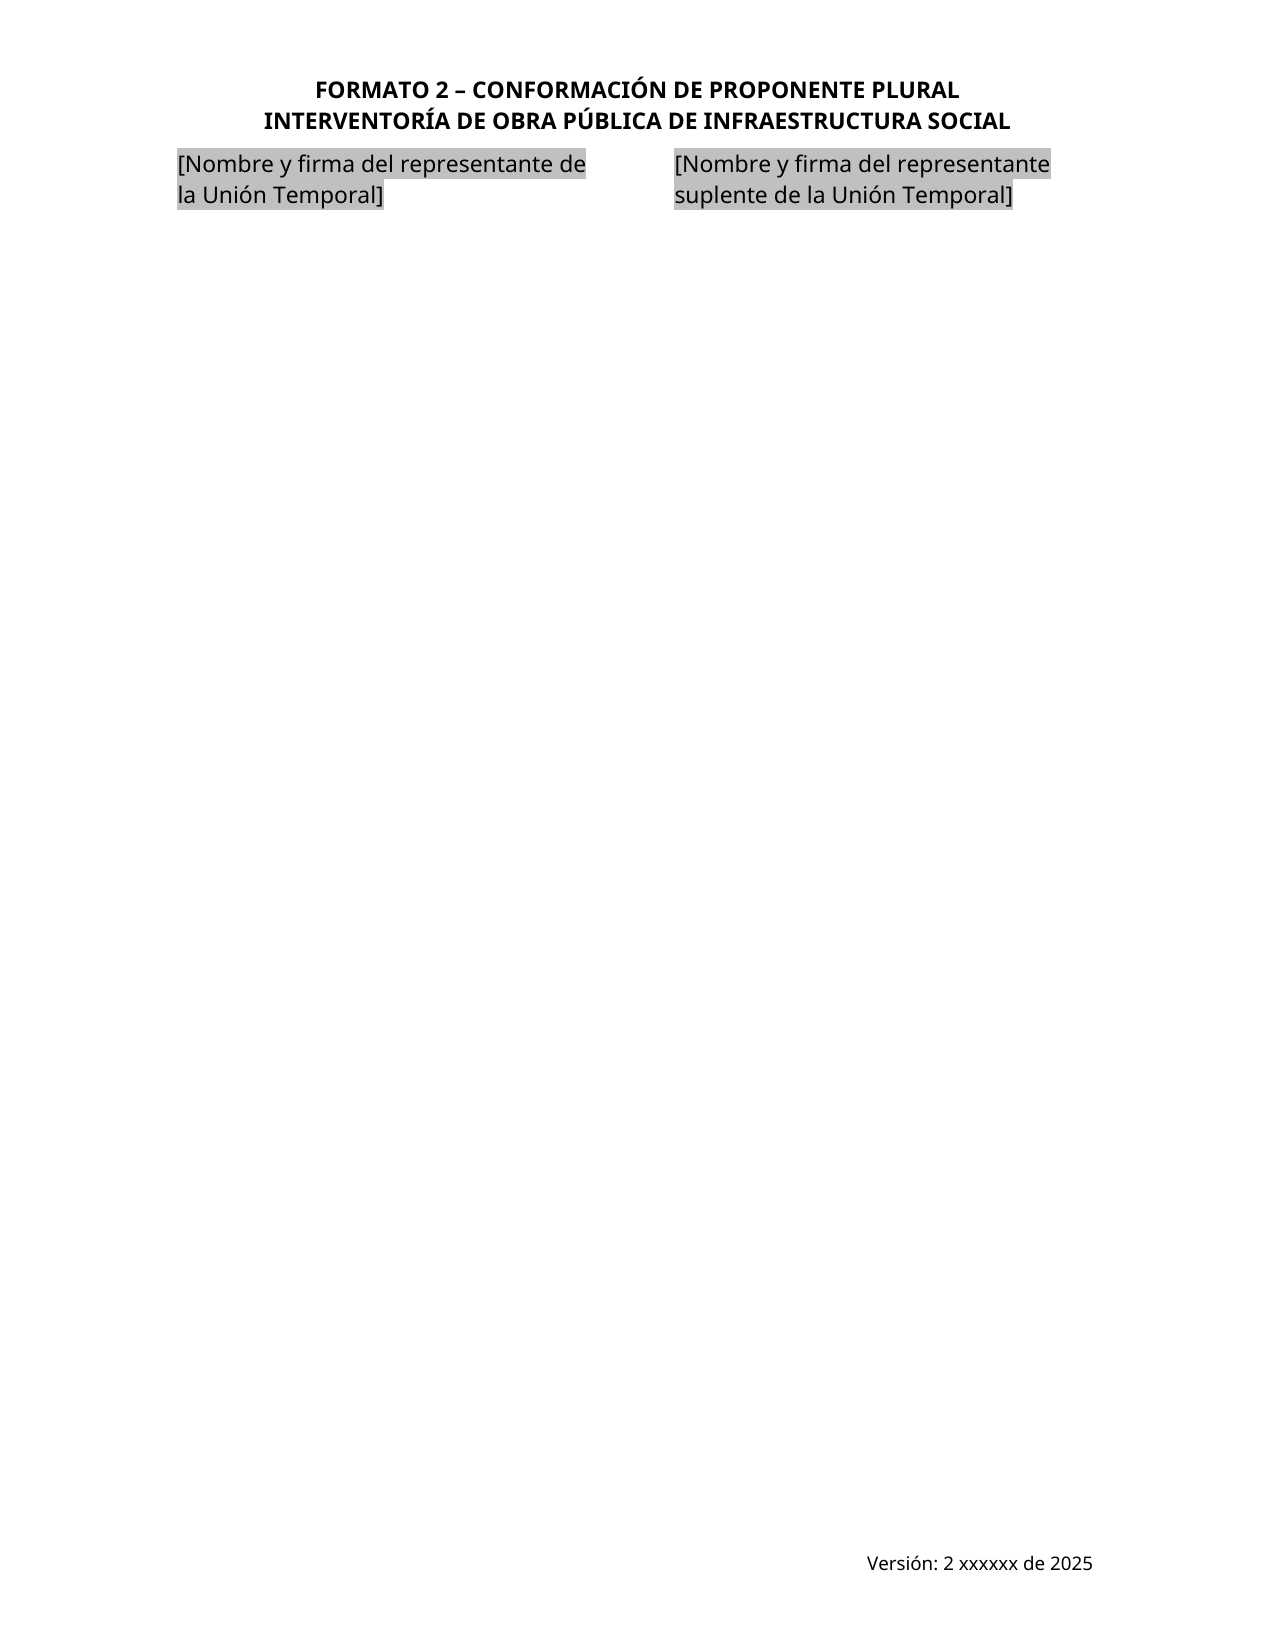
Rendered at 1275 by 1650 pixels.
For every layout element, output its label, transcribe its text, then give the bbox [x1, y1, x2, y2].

text [Nombre y firma del representante de la Unión Temporal] [384, 148, 601, 210]
text [Nombre y firma del representante suplente de la Unión Temporal] [1013, 148, 1098, 210]
